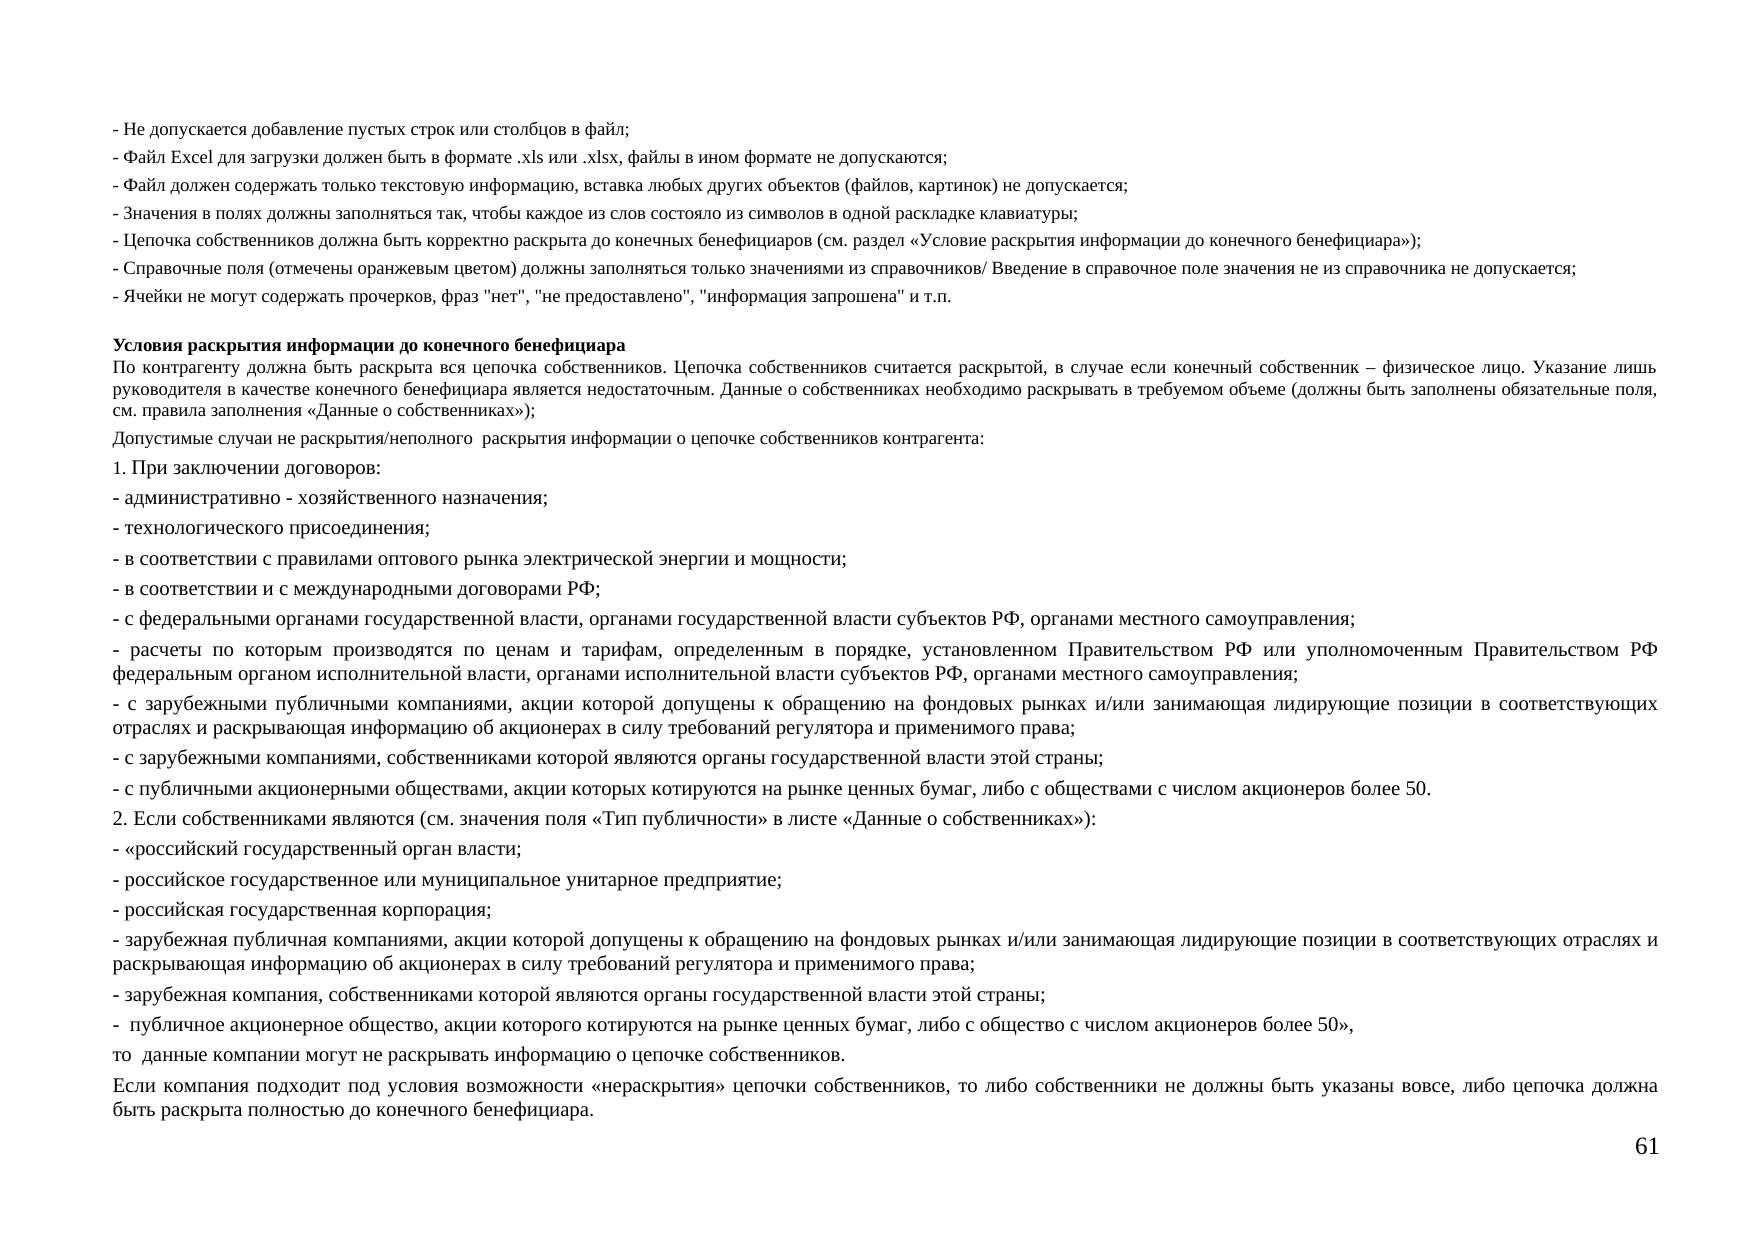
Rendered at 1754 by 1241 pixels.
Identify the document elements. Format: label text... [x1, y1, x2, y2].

text - Файл должен содержать только текстовую информацию, вставка любых других объектов (файлов, картинок) не допускается; [112, 174, 1660, 195]
text - российское государственное или муниципальное унитарное предприятие; [112, 867, 1660, 891]
text - с зарубежными компаниями, собственниками которой являются органы государственной власти этой страны; [112, 745, 1660, 769]
text Если компания подходит под условия возможности «нераскрытия» цепочки собственников, то либо собственники не должны быть указаны вовсе, либо цепочка должна быть раскрыта полностью до конечного бенефициара. [112, 1072, 1660, 1121]
text - публичное акционерное общество, акции которого котируются на рынке ценных бумаг, либо с общество с числом акционеров более 50», [112, 1012, 1660, 1036]
text Условия раскрытия информации до конечного бенефициара [112, 334, 1660, 356]
text - в соответствии и с международными договорами РФ; [112, 576, 1660, 600]
text 1. При заключении договоров: [112, 455, 1660, 479]
text - Цепочка собственников должна быть корректно раскрыта до конечных бенефициаров (см. раздел «Условие раскрытия информации до конечного бенефициара»); [112, 229, 1660, 251]
text - Справочные поля (отмечены оранжевым цветом) должны заполняться только значениями из справочников/ Введение в справочное поле значения не из справочника не допускается; [112, 257, 1660, 279]
text - Не допускается добавление пустых строк или столбцов в файл; [112, 118, 1660, 140]
text - Ячейки не могут содержать прочерков, фраз "нет", "не предоставлено", "информация запрошена" и т.п. [112, 285, 1660, 307]
text - расчеты по которым производятся по ценам и тарифам, определенным в порядке, установленном Правительством РФ или уполномоченным Правительством РФ федеральным органом исполнительной власти, органами исполнительной власти субъектов РФ, органами местного самоуправления; [112, 637, 1660, 685]
text то данные компании могут не раскрывать информацию о цепочке собственников. [112, 1042, 1660, 1066]
text - с федеральными органами государственной власти, органами государственной власти субъектов РФ, органами местного самоуправления; [112, 606, 1660, 630]
text - Файл Excel для загрузки должен быть в формате .xls или .xlsx, файлы в ином формате не допускаются; [112, 146, 1660, 167]
text Допустимые случаи не раскрытия/неполного раскрытия информации о цепочке собственников контрагента: [112, 427, 1660, 448]
text - с зарубежными публичными компаниями, акции которой допущены к обращению на фондовых рынках и/или занимающая лидирующие позиции в соответствующих отраслях и раскрывающая информацию об акционерах в силу требований регулятора и применимого права; [112, 691, 1660, 739]
text - «российский государственный орган власти; [112, 836, 1660, 860]
text - в соответствии с правилами оптового рынка электрической энергии и мощности; [112, 546, 1660, 570]
text - российская государственная корпорация; [112, 897, 1660, 921]
text - административно - хозяйственного назначения; [112, 485, 1660, 509]
text - зарубежная публичная компаниями, акции которой допущены к обращению на фондовых рынках и/или занимающая лидирующие позиции в соответствующих отраслях и раскрывающая информацию об акционерах в силу требований регулятора и применимого права; [112, 927, 1660, 975]
text По контрагенту должна быть раскрыта вся цепочка собственников. Цепочка собственников считается раскрытой, в случае если конечный собственник – физическое лицо. Указание лишь руководителя в качестве конечного бенефициара является недостаточным. Данные о собственниках необходимо раскрывать в требуемом объеме (должны быть заполнены обязательные поля, см. правила заполнения «Данные о собственниках»); [112, 356, 1660, 421]
text 2. Если собственниками являются (см. значения поля «Тип публичности» в листе «Данные о собственниках»): [112, 806, 1660, 830]
text - технологического присоединения; [112, 515, 1660, 539]
text - зарубежная компания, собственниками которой являются органы государственной власти этой страны; [112, 982, 1660, 1006]
text - Значения в полях должны заполняться так, чтобы каждое из слов состояло из символов в одной раскладке клавиатуры; [112, 202, 1660, 223]
text - с публичными акционерными обществами, акции которых котируются на рынке ценных бумаг, либо с обществами с числом акционеров более 50. [112, 776, 1660, 800]
